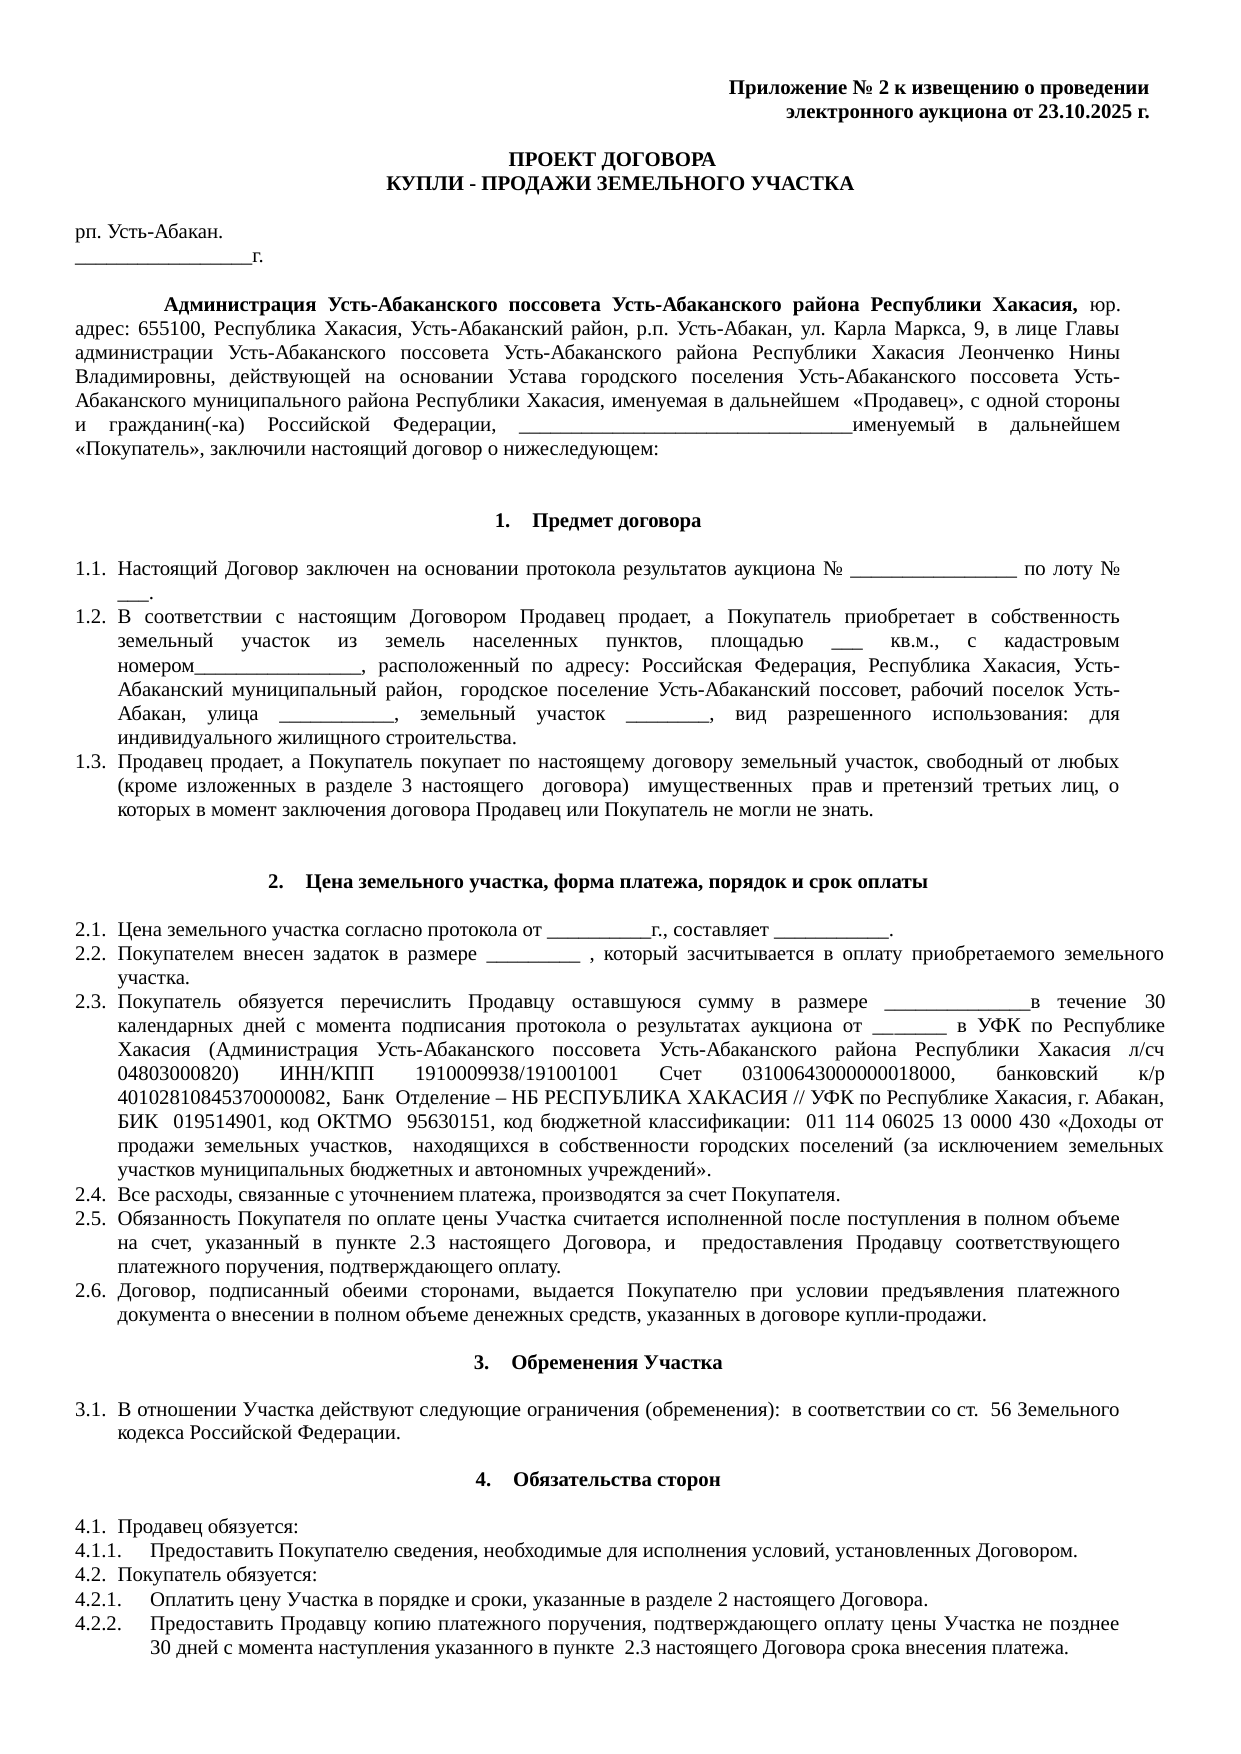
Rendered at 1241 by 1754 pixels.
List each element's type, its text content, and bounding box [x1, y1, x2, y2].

text Приложение № 2 к извещению о проведении [75, 75, 1149, 99]
list Обязанность Покупателя по оплате цены Участка считается исполненной после поступления в полном объеме на счет, указанный в пункте 2.3 настоящего Договора, и предоставления Продавцу соответствующего платежного поручения, подтверждающего оплату. [75, 1206, 1121, 1278]
list Предмет договора [75, 508, 1121, 532]
text электронного аукциона от 23.10.2025 г. [75, 99, 1149, 123]
list Все расходы, связанные с уточнением платежа, производятся за счет Покупателя. [75, 1181, 1121, 1206]
list Покупатель обязуется: [75, 1562, 1121, 1586]
list Предоставить Покупателю сведения, необходимые для исполнения условий, установленных Договором. [75, 1538, 1121, 1562]
list Обременения Участка [75, 1350, 1121, 1374]
text рп. Усть-Абакан. _________________г. [75, 219, 1121, 267]
list Продавец обязуется: [75, 1514, 1121, 1538]
list Покупателем внесен задаток в размере _________ , который засчитывается в оплату приобретаемого земельного участка. [75, 941, 1165, 989]
list Обязательства сторон [75, 1467, 1121, 1491]
list Продавец продает, а Покупатель покупает по настоящему договору земельный участок, свободный от любых (кроме изложенных в разделе 3 настоящего договора) имущественных прав и претензий третьих лиц, о которых в момент заключения договора Продавец или Покупатель не могли не знать. [75, 749, 1121, 821]
text КУПЛИ - ПРОДАЖИ ЗЕМЕЛЬНОГО УЧАСТКА [75, 171, 1165, 195]
list Договор, подписанный обеими сторонами, выдается Покупателю при условии предъявления платежного документа о внесении в полном объеме денежных средств, указанных в договоре купли-продажи. [75, 1278, 1121, 1326]
list Цена земельного участка согласно протокола от __________г., составляет ___________. [75, 917, 1165, 941]
list В соответствии с настоящим Договором Продавец продает, а Покупатель приобретает в собственность земельный участок из земель населенных пунктов, площадью ___ кв.м., с кадастровым номером________________, расположенный по адресу: Российская Федерация, Республика Хакасия, Усть-Абаканский муниципальный район, городское поселение Усть-Абаканский поссовет, рабочий поселок Усть-Абакан, улица ___________, земельный участок ________, вид разрешенного использования: для индивидуального жилищного строительства. [75, 604, 1121, 749]
list В отношении Участка действуют следующие ограничения (обременения): в соответствии со ст. 56 Земельного кодекса Российской Федерации. [75, 1398, 1121, 1444]
list Предоставить Продавцу копию платежного поручения, подтверждающего оплату цены Участка не позднее 30 дней с момента наступления указанного в пункте 2.3 настоящего Договора срока внесения платежа. [75, 1611, 1121, 1659]
list Оплатить цену Участка в порядке и сроки, указанные в разделе 2 настоящего Договора. [75, 1586, 1121, 1611]
list Цена земельного участка, форма платежа, порядок и срок оплаты [75, 869, 1121, 893]
text ПРОЕКТ ДОГОВОРА [75, 147, 1149, 171]
list Покупатель обязуется перечислить Продавцу оставшуюся сумму в размере ______________в течение 30 календарных дней с момента подписания протокола о результатах аукциона от _______ в УФК по Республике Хакасия (Администрация Усть-Абаканского поссовета Усть-Абаканского района Республики Хакасия л/сч 04803000820) ИНН/КПП 1910009938/191001001 Счет 03100643000000018000, банковский к/р 40102810845370000082, Банк Отделение – НБ РЕСПУБЛИКА ХАКАСИЯ // УФК по Республике Хакасия, г. Абакан, БИК 019514901, код ОКТМО 95630151, код бюджетной классификации: 011 114 06025 13 0000 430 «Доходы от продажи земельных участков, находящихся в собственности городских поселений (за исключением земельных участков муниципальных бюджетных и автономных учреждений». [75, 989, 1165, 1181]
list Настоящий Договор заключен на основании протокола результатов аукциона № ________________ по лоту № ___. [75, 556, 1121, 604]
text Администрация Усть-Абаканского поссовета Усть-Абаканского района Республики Хакасия, юр. адрес: 655100, Республика Хакасия, Усть-Абаканский район, р.п. Усть-Абакан, ул. Карла Маркса, 9, в лице Главы администрации Усть-Абаканского поссовета Усть-Абаканского района Республики Хакасия Леонченко Нины Владимировны, действующей на основании Устава городского поселения Усть-Абаканского поссовета Усть-Абаканского муниципального района Республики Хакасия, именуемая в дальнейшем «Продавец», с одной стороны и гражданин(-ка) Российской Федерации, ________________________________именуемый в дальнейшем «Покупатель», заключили настоящий договор о нижеследующем: [75, 292, 1121, 460]
